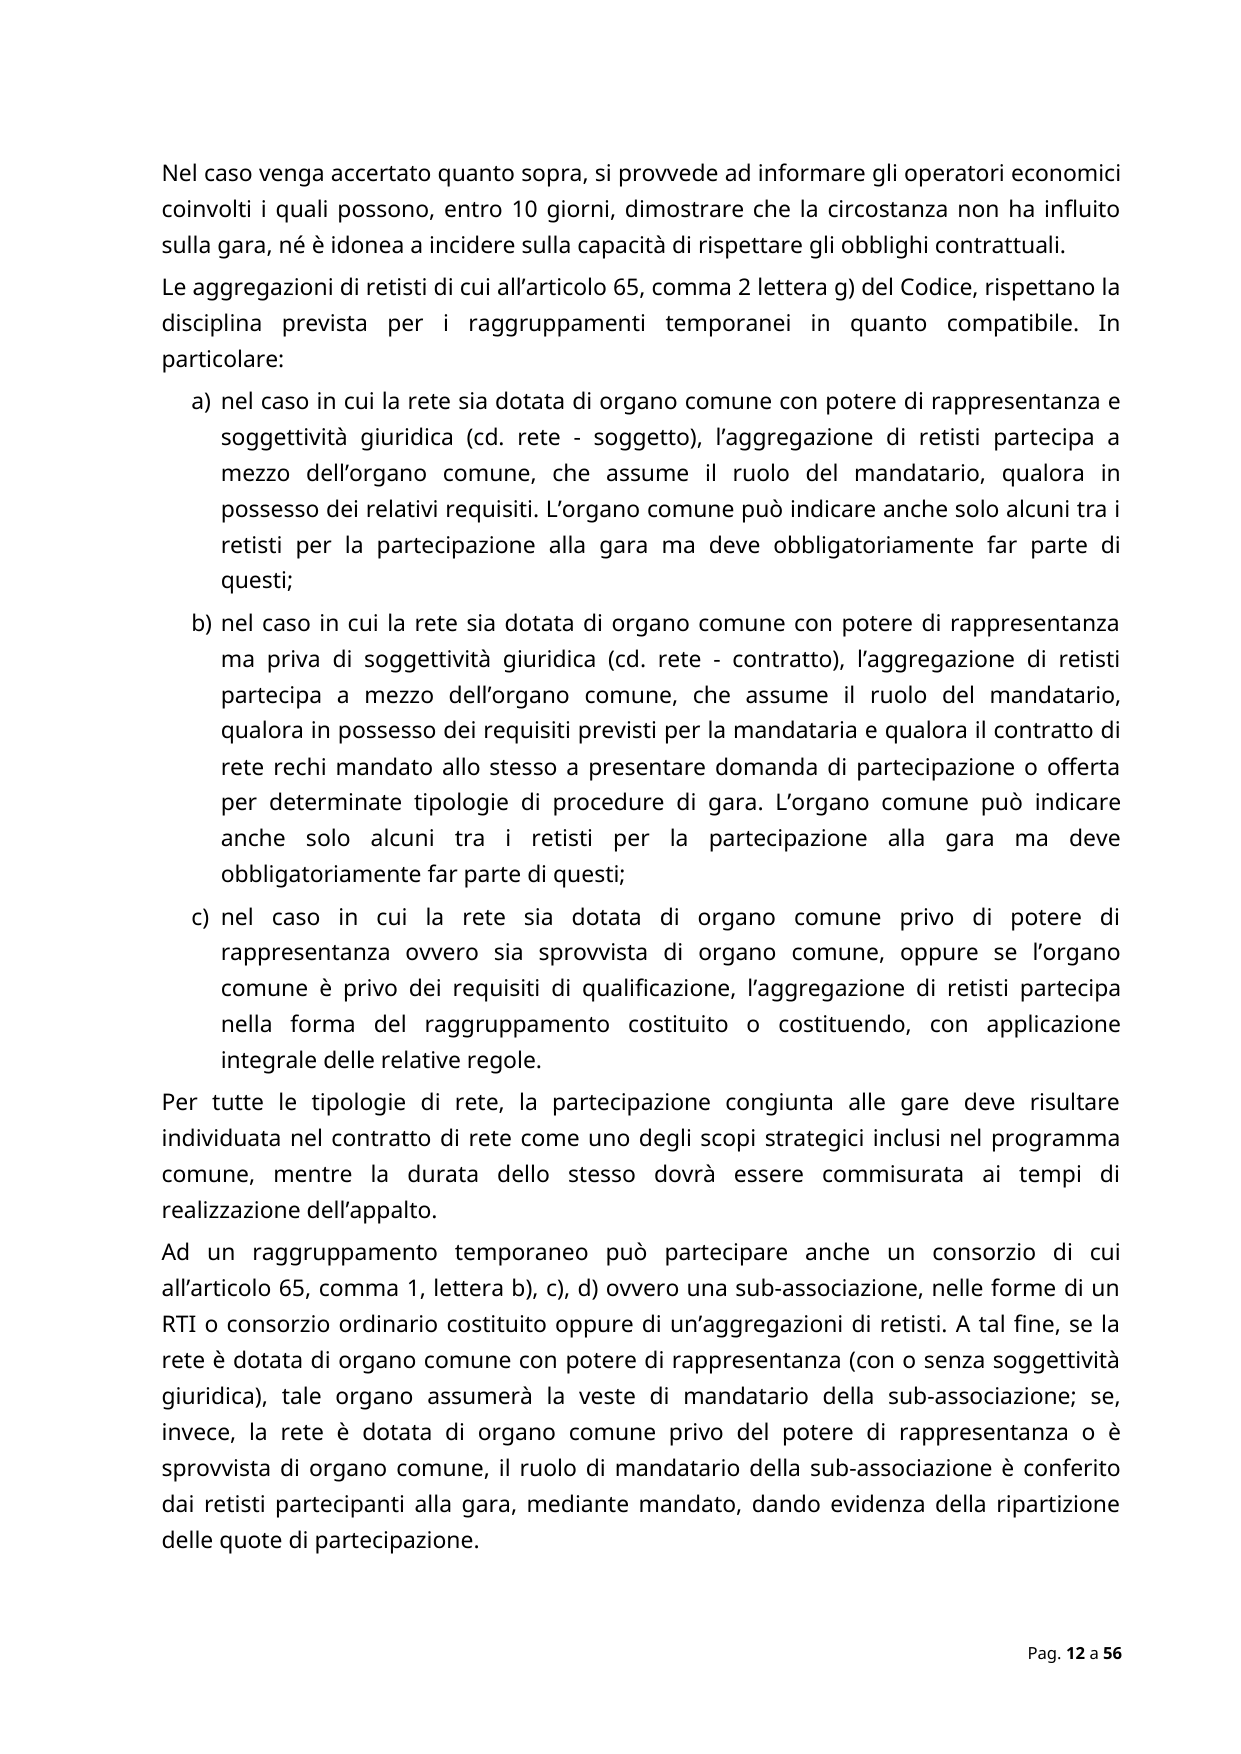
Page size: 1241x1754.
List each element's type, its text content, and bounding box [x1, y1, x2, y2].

list nel caso in cui la rete sia dotata di organo comune con potere di rappresentanza e soggettività giuridica (cd. rete - soggetto), l’aggregazione di retisti partecipa a mezzo dell’organo comune, che assume il ruolo del mandatario, qualora in possesso dei relativi requisiti. L’organo comune può indicare anche solo alcuni tra i retisti per la partecipazione alla gara ma deve obbligatoriamente far parte di questi; [191, 385, 1122, 596]
list nel caso in cui la rete sia dotata di organo comune privo di potere di rappresentanza ovvero sia sprovvista di organo comune, oppure se l’organo comune è privo dei requisiti di qualificazione, l’aggregazione di retisti partecipa nella forma del raggruppamento costituito o costituendo, con applicazione integrale delle relative regole. [191, 900, 1122, 1075]
text Ad un raggruppamento temporaneo può partecipare anche un consorzio di cui all’articolo 65, comma 1, lettera b), c), d) ovvero una sub-associazione, nelle forme di un RTI o consorzio ordinario costituito oppure di un’aggregazioni di retisti. A tal fine, se la rete è dotata di organo comune con potere di rappresentanza (con o senza soggettività giuridica), tale organo assumerà la veste di mandatario della sub-associazione; se, invece, la rete è dotata di organo comune privo del potere di rappresentanza o è sprovvista di organo comune, il ruolo di mandatario della sub-associazione è conferito dai retisti partecipanti alla gara, mediante mandato, dando evidenza della ripartizione delle quote di partecipazione. [161, 1236, 1122, 1555]
text Le aggregazioni di retisti di cui all’articolo 65, comma 2 lettera g) del Codice, rispettano la disciplina prevista per i raggruppamenti temporanei in quanto compatibile. In particolare: [161, 271, 1122, 374]
text Nel caso venga accertato quanto sopra, si provvede ad informare gli operatori economici coinvolti i quali possono, entro 10 giorni, dimostrare che la circostanza non ha influito sulla gara, né è idonea a incidere sulla capacità di rispettare gli obblighi contrattuali. [161, 157, 1122, 260]
text Per tutte le tipologie di rete, la partecipazione congiunta alle gare deve risultare individuata nel contratto di rete come uno degli scopi strategici inclusi nel programma comune, mentre la durata dello stesso dovrà essere commisurata ai tempi di realizzazione dell’appalto. [161, 1086, 1122, 1225]
list nel caso in cui la rete sia dotata di organo comune con potere di rappresentanza ma priva di soggettività giuridica (cd. rete - contratto), l’aggregazione di retisti partecipa a mezzo dell’organo comune, che assume il ruolo del mandatario, qualora in possesso dei requisiti previsti per la mandataria e qualora il contratto di rete rechi mandato allo stesso a presentare domanda di partecipazione o offerta per determinate tipologie di procedure di gara. L’organo comune può indicare anche solo alcuni tra i retisti per la partecipazione alla gara ma deve obbligatoriamente far parte di questi; [191, 607, 1122, 889]
